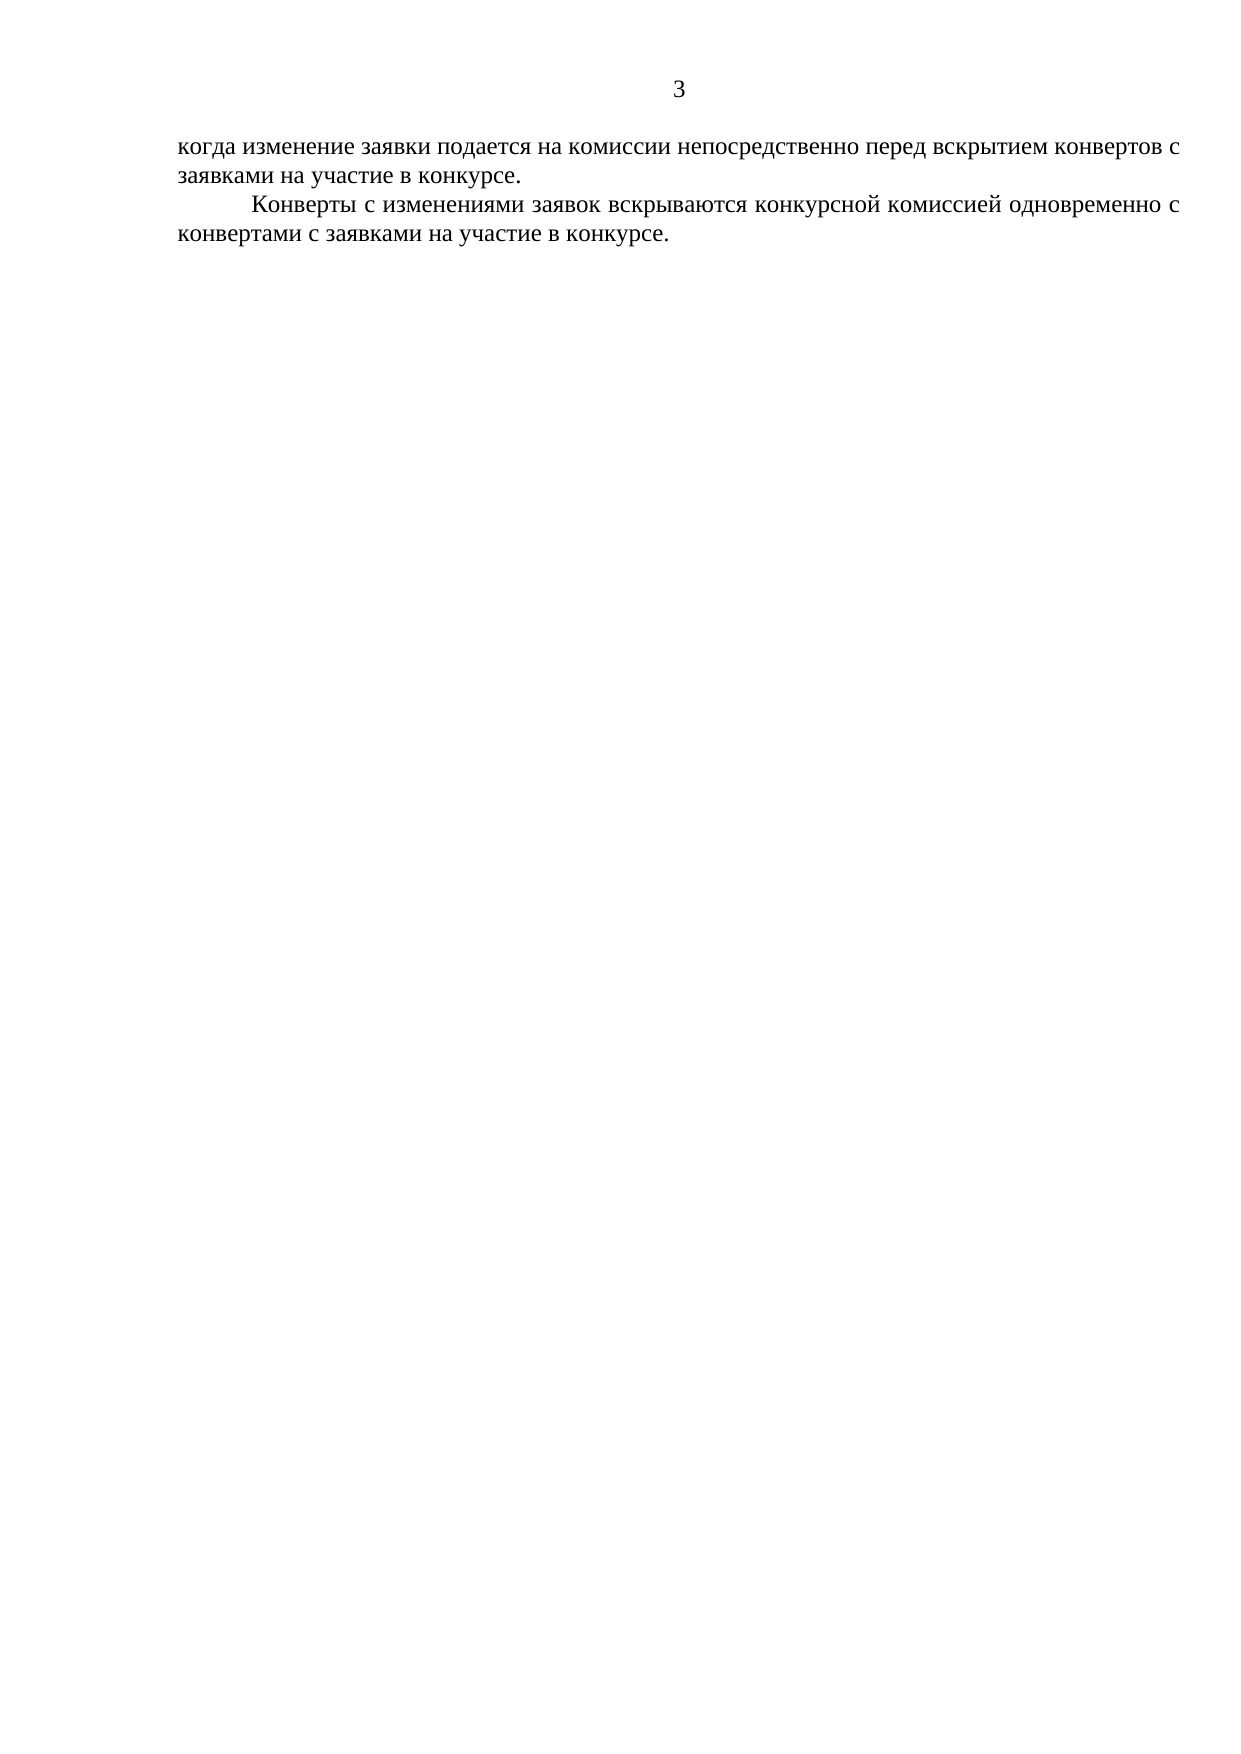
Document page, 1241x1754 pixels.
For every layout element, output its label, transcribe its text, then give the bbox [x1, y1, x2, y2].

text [177, 131, 1181, 189]
text Конверты с изменениями заявок вскрываются конкурсной комиссией одновременно с конвертами с заявками на участие в конкурсе. [177, 189, 1181, 246]
